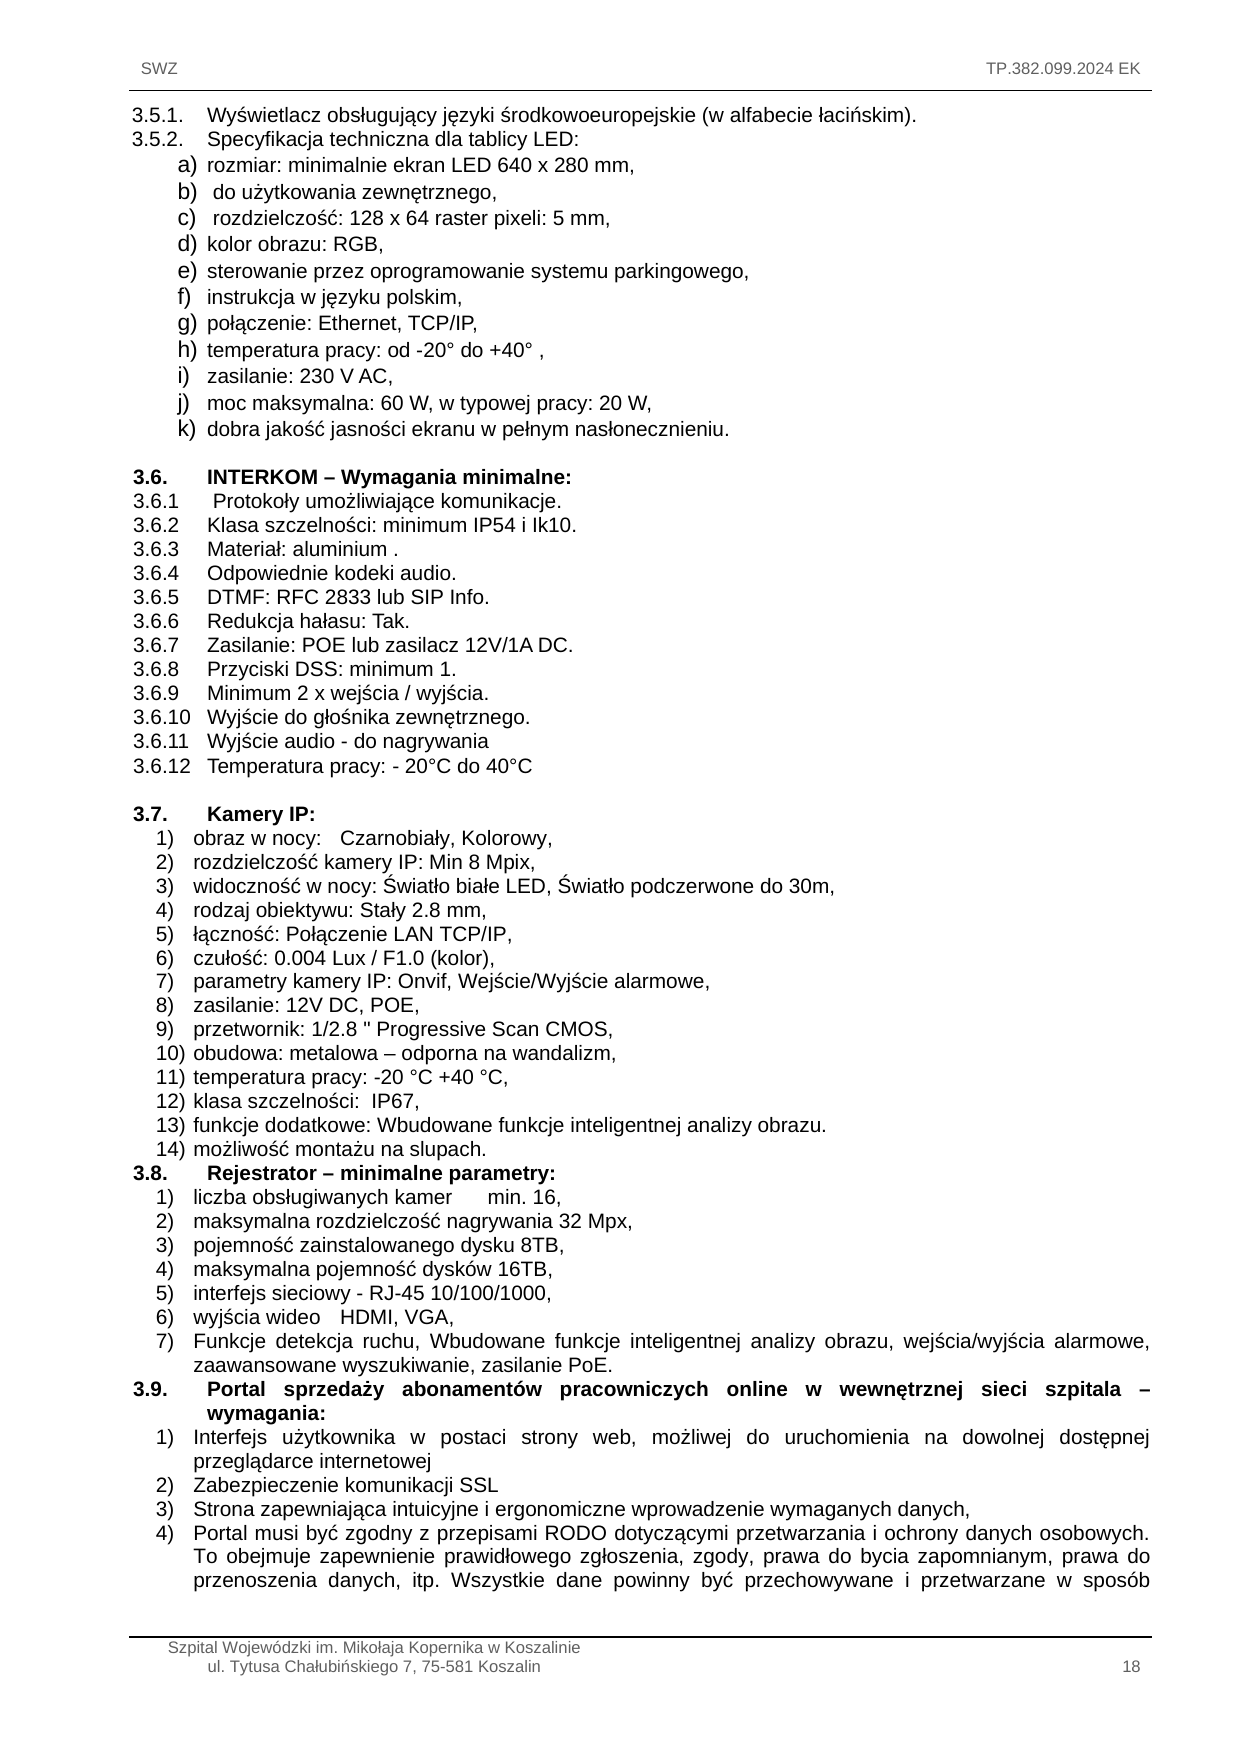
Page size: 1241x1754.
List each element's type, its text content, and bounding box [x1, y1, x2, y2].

list kolor obrazu: RGB, [177, 230, 1152, 257]
list maksymalna pojemność dysków 16TB, [156, 1257, 1152, 1281]
list instrukcja w języku polskim, [177, 283, 1152, 309]
list Protokoły umożliwiające komunikacje. [133, 489, 1152, 513]
list interfejs sieciowy - RJ-45 10/100/1000, [156, 1281, 1152, 1305]
list rozdzielczość kamery IP: Min 8 Mpix, [156, 849, 1152, 873]
list możliwość montażu na slupach. [156, 1137, 1152, 1161]
list Interfejs użytkownika w postaci strony web, możliwej do uruchomienia na dowolnej dostępnej przeglądarce internetowej [156, 1424, 1152, 1472]
list Wyjście audio - do nagrywania [133, 729, 1152, 753]
list zasilanie: 230 V AC, [177, 362, 1152, 388]
list Zabezpieczenie komunikacji SSL [156, 1472, 1152, 1496]
list dobra jakość jasności ekranu w pełnym nasłonecznieniu. [177, 415, 1152, 441]
list moc maksymalna: 60 W, w typowej pracy: 20 W, [177, 388, 1152, 415]
list widoczność w nocy: Światło białe LED, Światło podczerwone do 30m, [156, 873, 1152, 897]
list sterowanie przez oprogramowanie systemu parkingowego, [177, 257, 1152, 283]
list Materiał: aluminium . [133, 537, 1152, 561]
list pojemność zainstalowanego dysku 8TB, [156, 1233, 1152, 1257]
list Strona zapewniająca intuicyjne i ergonomiczne wprowadzenie wymaganych danych, [156, 1496, 1152, 1520]
list przetwornik: 1/2.8 " Progressive Scan CMOS, [156, 1017, 1152, 1041]
list rodzaj obiektywu: Stały 2.8 mm, [156, 897, 1152, 921]
list rozmiar: minimalnie ekran LED 640 x 280 mm, [177, 151, 1152, 178]
list temperatura pracy: -20 °C +40 °C, [156, 1065, 1152, 1089]
list Klasa szczelności: minimum IP54 i Ik10. [133, 513, 1152, 537]
list parametry kamery IP: Onvif, Wejście/Wyjście alarmowe, [156, 969, 1152, 993]
list Specyfikacja techniczna dla tablicy LED: [132, 127, 1152, 151]
list Rejestrator – minimalne parametry: [133, 1161, 1152, 1185]
list czułość: 0.004 Lux / F1.0 (kolor), [156, 945, 1152, 969]
list Portal sprzedaży abonamentów pracowniczych online w wewnętrznej sieci szpitala – wymagania: [133, 1377, 1152, 1424]
list Przyciski DSS: minimum 1. [133, 657, 1152, 681]
list Wyjście do głośnika zewnętrznego. [133, 705, 1152, 729]
list DTMF: RFC 2833 lub SIP Info. [133, 585, 1152, 609]
list do użytkowania zewnętrznego, [177, 178, 1152, 204]
list obudowa: metalowa – odporna na wandalizm, [156, 1041, 1152, 1065]
list Temperatura pracy: ‐ 20°C do 40°C [133, 753, 1152, 778]
list Wyświetlacz obsługujący języki środkowoeuropejskie (w alfabecie łacińskim). [132, 103, 1152, 127]
list Funkcje detekcja ruchu, Wbudowane funkcje inteligentnej analizy obrazu, wejścia/wyjścia alarmowe, zaawansowane wyszukiwanie, zasilanie PoE. [156, 1329, 1152, 1377]
list INTERKOM – Wymagania minimalne: [133, 465, 1152, 489]
list Odpowiednie kodeki audio. [133, 561, 1152, 585]
list temperatura pracy: od -20° do +40° , [177, 336, 1152, 362]
list wyjścia wideo HDMI, VGA, [156, 1305, 1152, 1329]
list Minimum 2 x wejścia / wyjścia. [133, 681, 1152, 705]
list obraz w nocy: Czarnobiały, Kolorowy, [156, 826, 1152, 849]
list Kamery IP: [133, 802, 1152, 826]
list zasilanie: 12V DC, POE, [156, 993, 1152, 1017]
list maksymalna rozdzielczość nagrywania 32 Mpx, [156, 1209, 1152, 1233]
list Zasilanie: POE lub zasilacz 12V/1A DC. [133, 633, 1152, 657]
list Redukcja hałasu: Tak. [133, 609, 1152, 633]
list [156, 1520, 1152, 1592]
list liczba obsługiwanych kamer min. 16, [156, 1185, 1152, 1209]
list rozdzielczość: 128 x 64 raster pixeli: 5 mm, [177, 204, 1152, 230]
list łączność: Połączenie LAN TCP/IP, [156, 921, 1152, 945]
list funkcje dodatkowe: Wbudowane funkcje inteligentnej analizy obrazu. [156, 1113, 1152, 1137]
list połączenie: Ethernet, TCP/IP, [177, 309, 1152, 336]
list klasa szczelności: IP67, [156, 1089, 1152, 1113]
